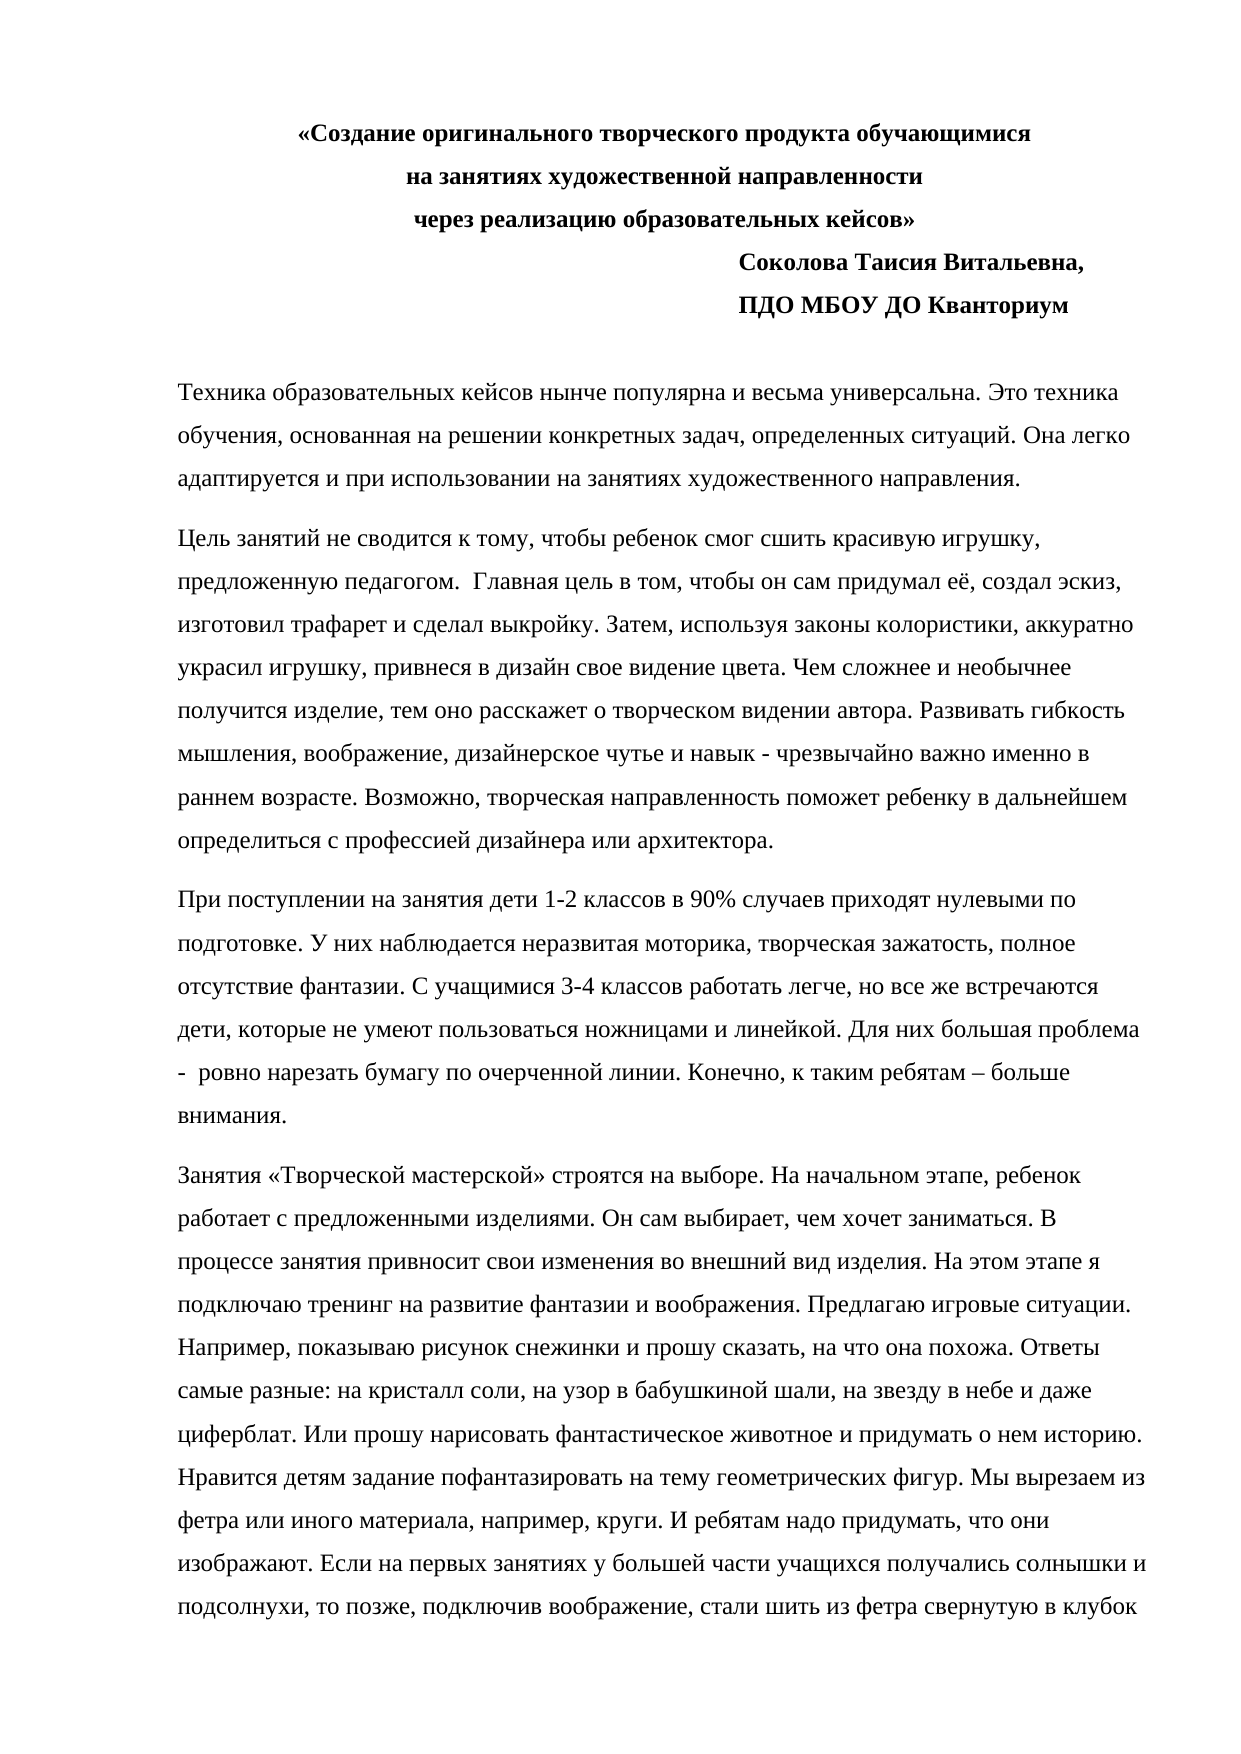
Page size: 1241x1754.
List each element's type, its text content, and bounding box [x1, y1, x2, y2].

text «Создание оригинального творческого продукта обучающимися [177, 118, 1152, 147]
text ПДО МБОУ ДО Кванториум [177, 291, 1152, 319]
text на занятиях художественной направленности [177, 161, 1152, 190]
text При поступлении на занятия дети 1-2 классов в 90% случаев приходят нулевыми по подготовке. У них наблюдается неразвитая моторика, творческая зажатость, полное отсутствие фантазии. С учащимися 3-4 классов работать легче, но все же встречаются дети, которые не умеют пользоваться ножницами и линейкой. Для них большая проблема - ровно нарезать бумагу по очерченной линии. Конечно, к таким ребятам – больше внимания. [177, 884, 1152, 1129]
text Техника образовательных кейсов нынче популярна и весьма универсальна. Это техника обучения, основанная на решении конкретных задач, определенных ситуаций. Она легко адаптируется и при использовании на занятиях художественного направления. [177, 377, 1152, 492]
text Цель занятий не сводится к тому, чтобы ребенок смог сшить красивую игрушку, предложенную педагогом. Главная цель в том, чтобы он сам придумал её, создал эскиз, изготовил трафарет и сделал выкройку. Затем, используя законы колористики, аккуратно украсил игрушку, привнеся в дизайн свое видение цвета. Чем сложнее и необычнее получится изделие, тем оно расскажет о творческом видении автора. Развивать гибкость мышления, воображение, дизайнерское чутье и навык - чрезвычайно важно именно в раннем возрасте. Возможно, творческая направленность поможет ребенку в дальнейшем определиться с профессией дизайнера или архитектора. [177, 523, 1152, 853]
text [177, 1160, 1152, 1620]
text через реализацию образовательных кейсов» [177, 204, 1152, 233]
text Соколова Таисия Витальевна, [177, 247, 1152, 276]
